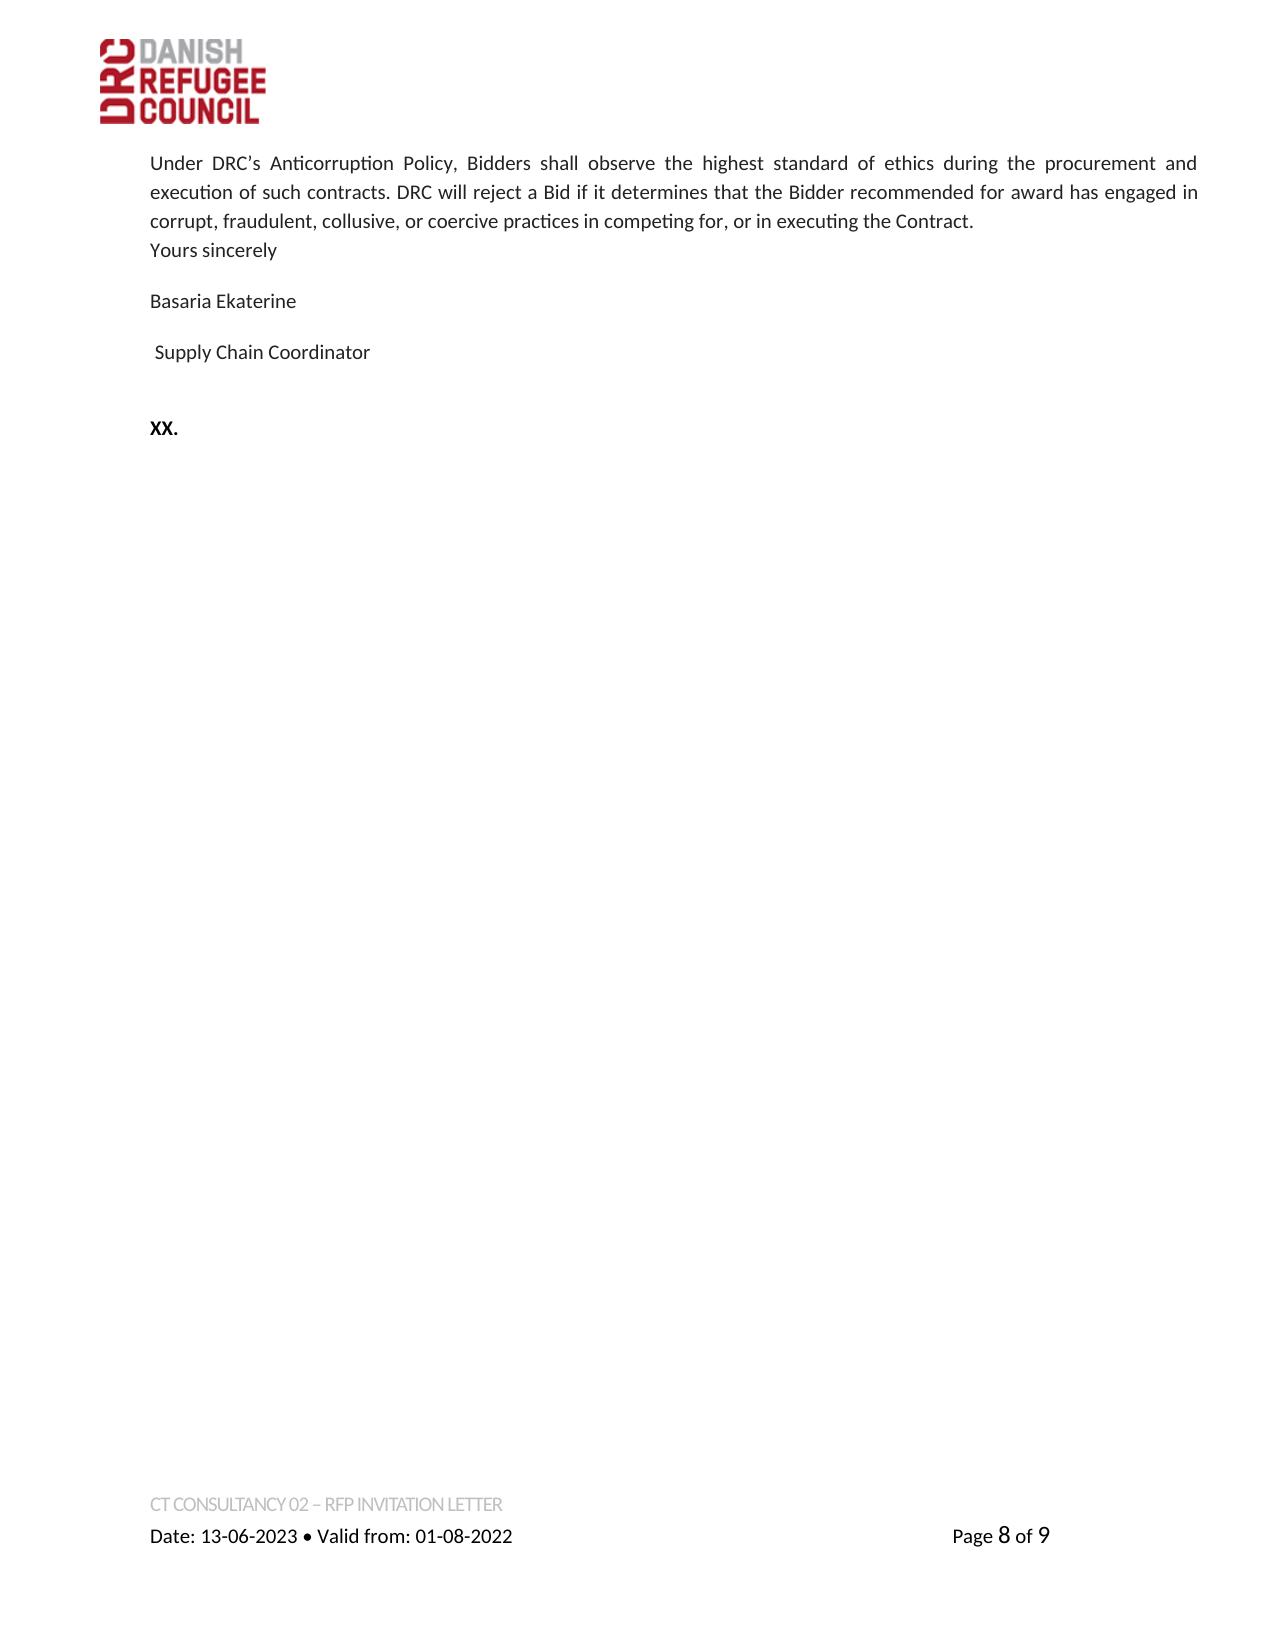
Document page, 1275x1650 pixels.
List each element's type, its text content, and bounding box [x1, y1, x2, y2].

text Basaria Ekaterine [150, 288, 1200, 314]
text Yours sincerely [150, 237, 1200, 263]
text Under DRC’s Anticorruption Policy, Bidders shall observe the highest standard of ethics during the procurement and execution of such contracts. DRC will reject a Bid if it determines that the Bidder recommended for award has engaged in corrupt, fraudulent, collusive, or coercive practices in competing for, or in executing the Contract. [150, 150, 1200, 234]
picture [100, 39, 266, 124]
text Supply Chain Coordinator [150, 339, 1200, 364]
